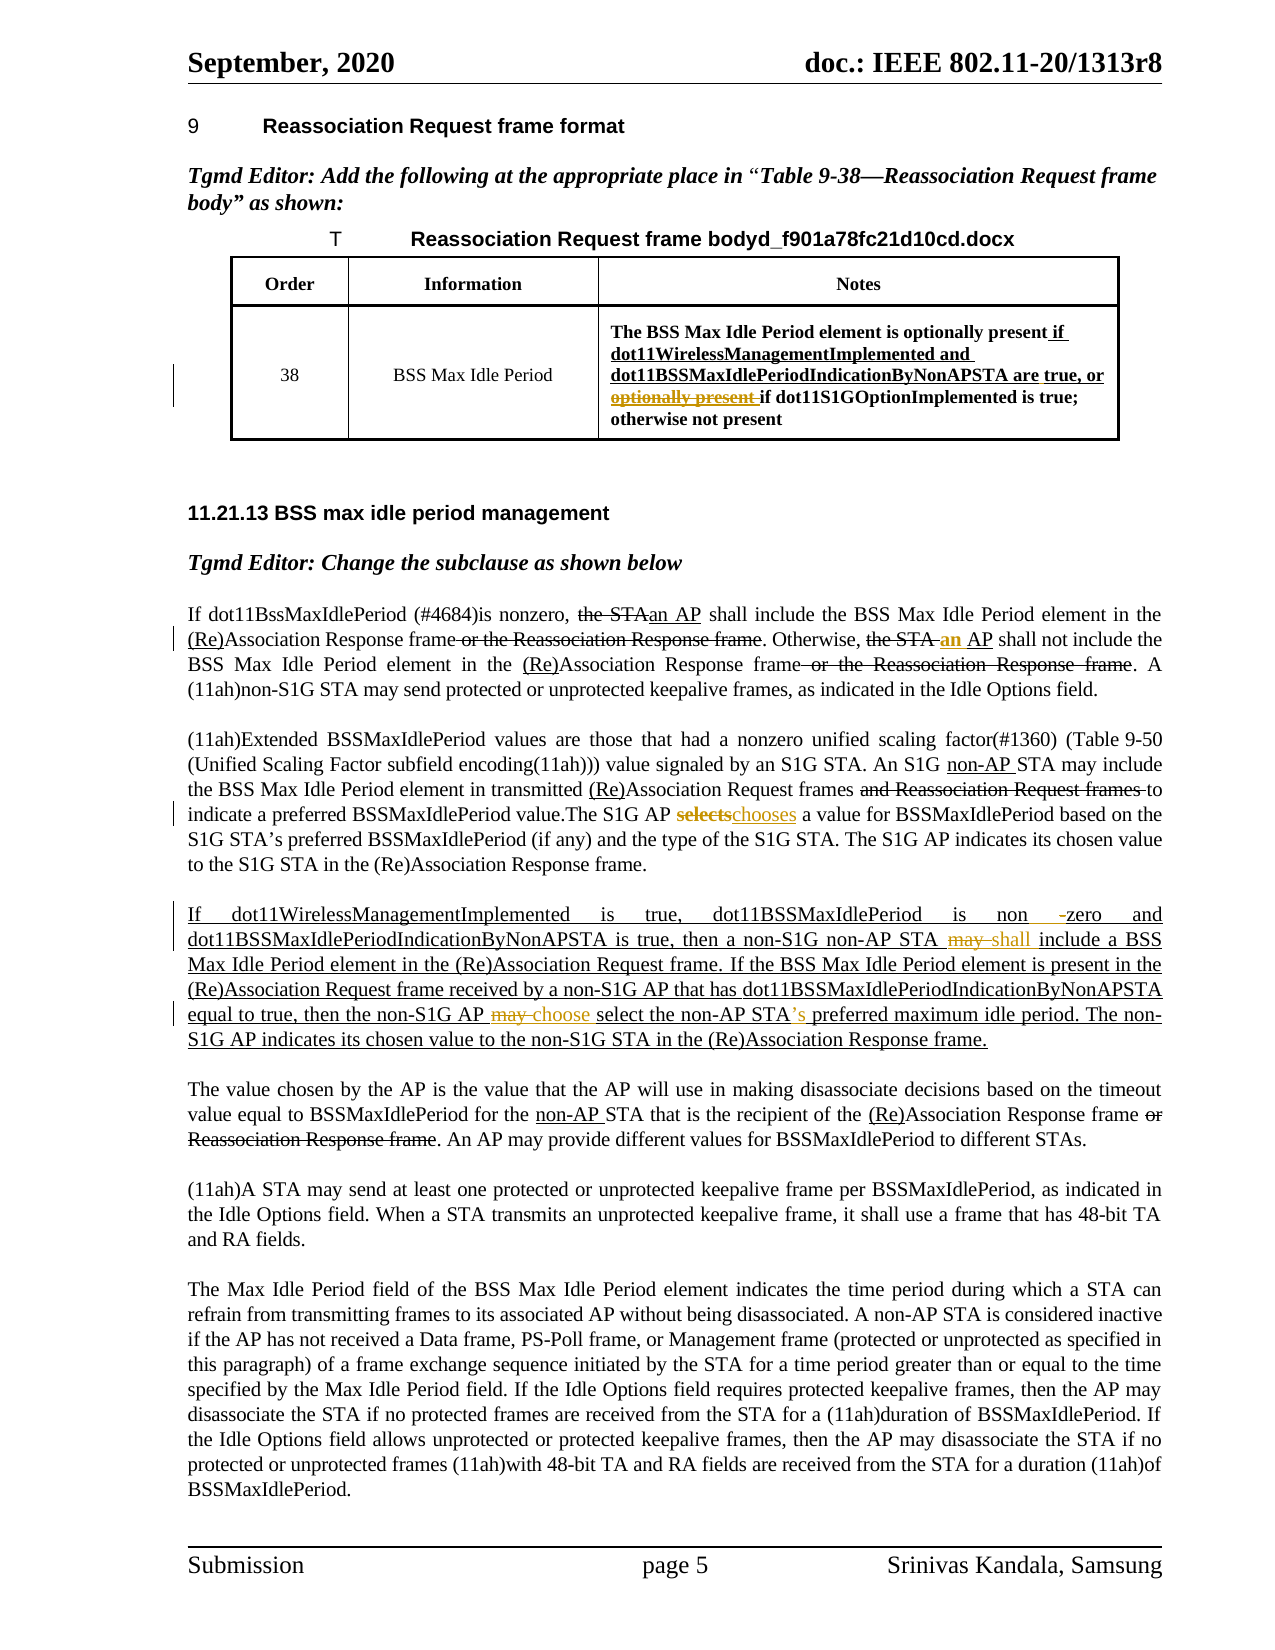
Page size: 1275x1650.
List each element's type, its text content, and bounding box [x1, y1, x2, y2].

text (11ah)Extended BSSMaxIdlePeriod values are those that had a nonzero unified scaling factor(#1360) (Table 9-50 (Unified Scaling Factor subfield encoding(11ah))) value signaled by an S1G STA. An S1G non-AP STA may include the BSS Max Idle Period element in transmitted (Re)Association Request frames and Reassociation Request frames to indicate a preferred BSSMaxIdlePeriod value.The S1G AP selects a value for BSSMaxIdlePeriod based on the S1G STA’s preferred BSSMaxIdlePeriod (if any) and the type of the S1G STA. The S1G AP indicates its chosen value to the S1G STA in the (Re)Association Response frame. [187, 726, 1162, 876]
table_cell Information [349, 258, 598, 304]
table_cell BSS Max Idle Period [349, 307, 598, 438]
text Tgmd Editor: Change the subclause as shown below [187, 549, 1162, 576]
text If dot11BssMaxIdlePeriod (#4684)is nonzero, the STAan AP shall include the BSS Max Idle Period element in the (Re)Association Response frame or the Reassociation Response frame. Otherwise, the STA anAP shall not include the BSS Max Idle Period element in the (Re)Association Response frame or the Reassociation Response frame. A (11ah)non-S1G STA may send protected or unprotected keepalive frames, as indicated in the Idle Options field. [187, 601, 1162, 701]
table_cell 38 [233, 307, 348, 438]
table_header Reassociation Request frame body [231, 215, 1119, 256]
table_cell Notes [599, 258, 1117, 304]
text The Max Idle Period field of the BSS Max Idle Period element indicates the time period during which a STA can refrain from transmitting frames to its associated AP without being disassociated. A non-AP STA is considered inactive if the AP has not received a Data frame, PS-Poll frame, or Management frame (protected or unprotected as specified in this paragraph) of a frame exchange sequence initiated by the STA for a time period greater than or equal to the time specified by the Max Idle Period field. If the Idle Options field requires protected keepalive frames, then the AP may disassociate the STA if no protected frames are received from the STA for a (11ah)duration of BSSMaxIdlePeriod. If the Idle Options field allows unprotected or protected keepalive frames, then the AP may disassociate the STA if no protected or unprotected frames (11ah)with 48-bit TA and RA fields are received from the STA for a duration (11ah)of BSSMaxIdlePeriod. [187, 1276, 1162, 1501]
text 11.21.13 BSS max idle period management [187, 499, 1162, 524]
text The value chosen by the AP is the value that the AP will use in making disassociate decisions based on the timeout value equal to BSSMaxIdlePeriod for the non-AP STA that is the recipient of the (Re)Association Response frame or Reassociation Response frame. An AP may provide different values for BSSMaxIdlePeriod to different STAs. [187, 1076, 1162, 1151]
table_cell Order [233, 258, 348, 304]
list Reassociation Request frame format [187, 112, 1162, 137]
text (11ah)A STA may send at least one protected or unprotected keepalive frame per BSSMaxIdlePeriod, as indicated in the Idle Options field. When a STA transmits an unprotected keepalive frame, it shall use a frame that has 48-bit TA and RA fields. [187, 1176, 1162, 1251]
text Tgmd Editor: Add the following at the appropriate place in “Table 9-38—Reassociation Request frame body” as shown: [187, 162, 1162, 215]
